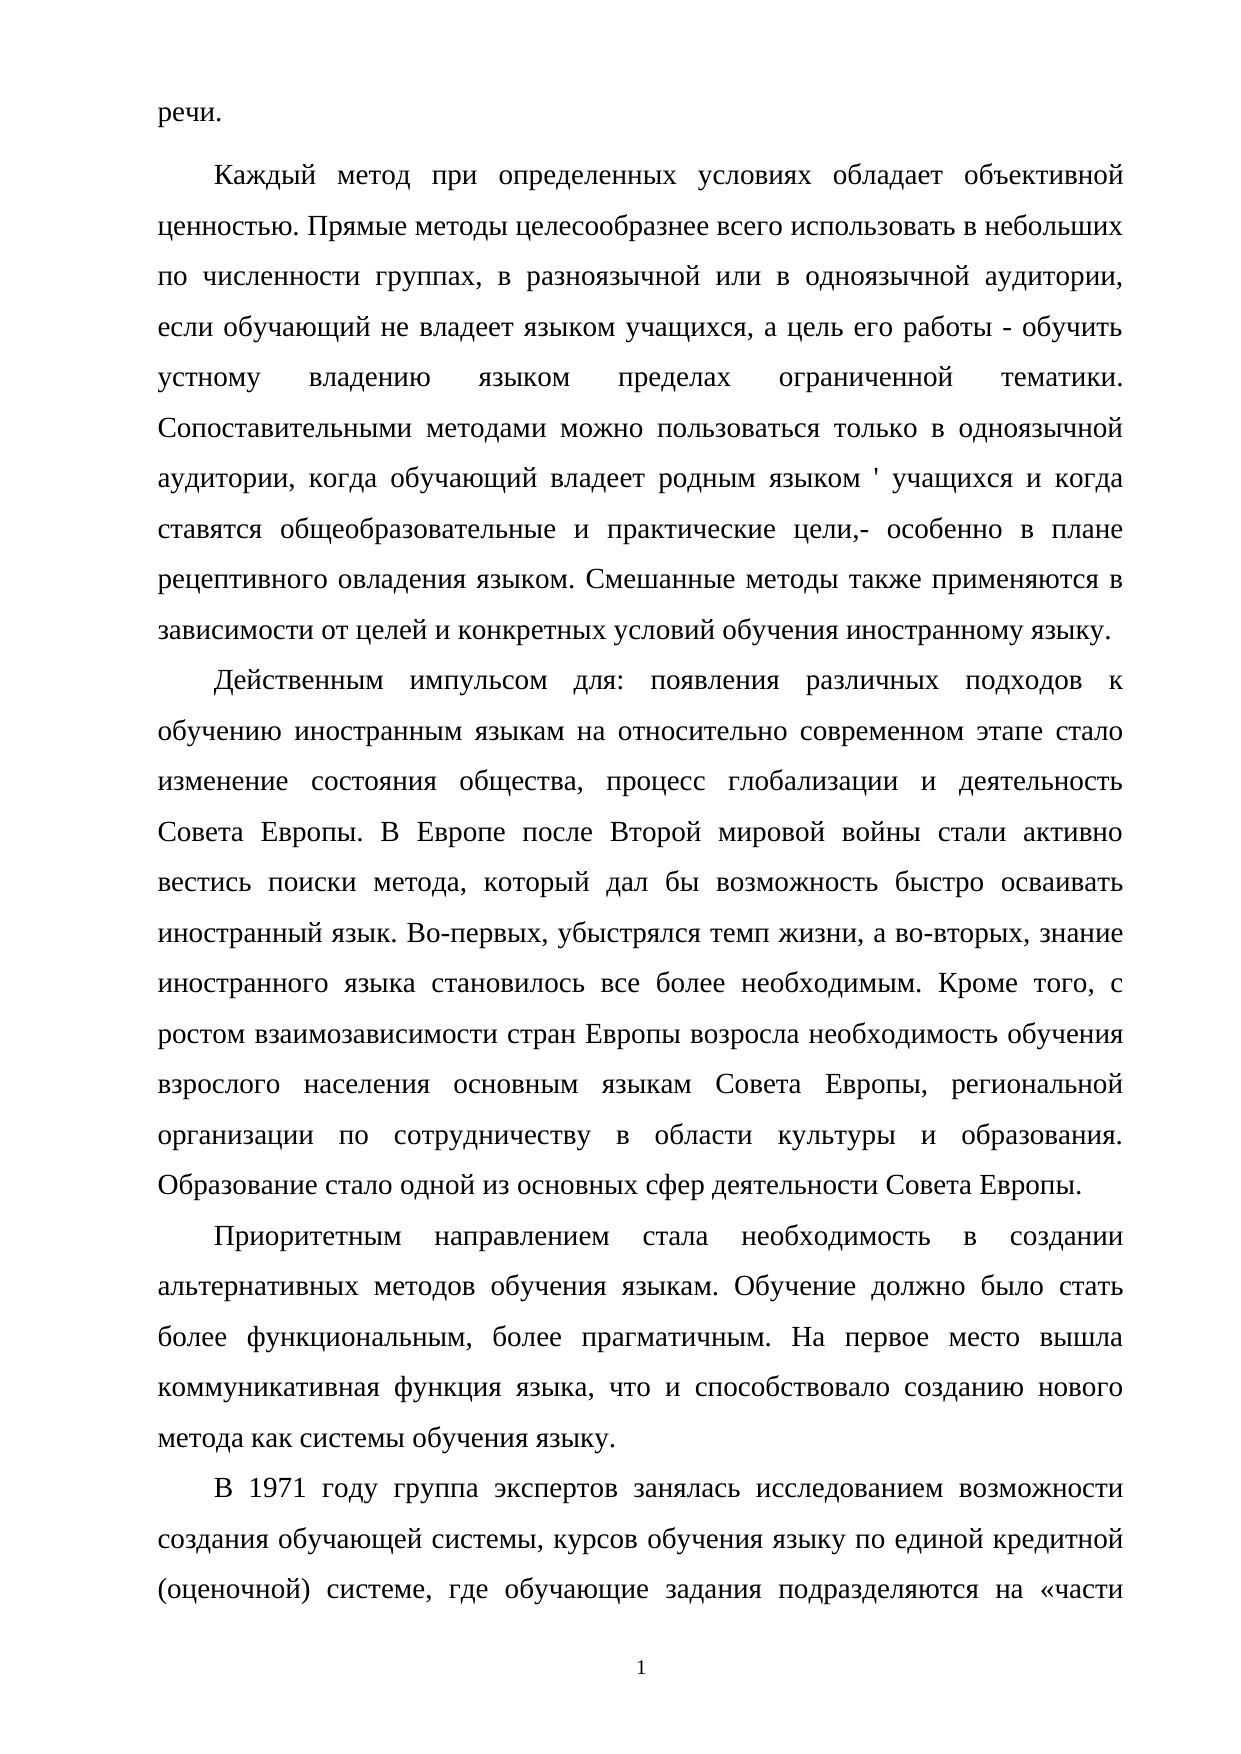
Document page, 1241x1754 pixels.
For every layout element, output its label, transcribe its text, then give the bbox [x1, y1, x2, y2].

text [157, 1457, 1124, 1609]
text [157, 94, 1069, 127]
text Действенным импульсом для: появления различных подходов к обучению иностранным языкам на относительно современном этапе стало изменение состояния общества, процесс глобализации и деятельность Совета Европы. В Европе после Второй мировой войны стали активно вестись поиски метода, который дал бы возможность быстро осваивать иностранный язык. Во-первых, убыстрялся темп жизни, а во-вторых, знание иностранного языка становилось все более необходимым. Кроме того, с ростом взаимозависимости стран Европы возросла необходимость обучения взрослого населения основным языкам Совета Европы, региональной организации по сотрудничеству в области культуры и образования. Образование стало одной из основных сфер деятельности Совета Европы. [157, 649, 1124, 1205]
text Приоритетным направлением стала необходимость в создании альтернативных методов обучения языкам. Обучение должно было стать более функциональным, более прагматичным. На первое место вышла коммуникативная функция языка, что и способствовало созданию нового метода как системы обучения языку. [157, 1205, 1124, 1457]
text Каждый метод при определенных условиях обладает объективной ценностью. Прямые методы целесообразнее всего использовать в небольших по численности группах, в разноязычной или в одноязычной аудитории, если обучающий не владеет языком учащихся, а цель его работы - обучить устному владению языком пределах ограниченной тематики. Сопоставительными методами можно пользоваться только в одноязычной аудитории, когда обучающий владеет родным языком ' учащихся и когда ставятся общеобразовательные и практические цели,- особенно в плане рецептивного овладения языком. Смешанные методы также применяются в зависимости от целей и конкретных условий обучения иностранному языку. [157, 144, 1124, 649]
